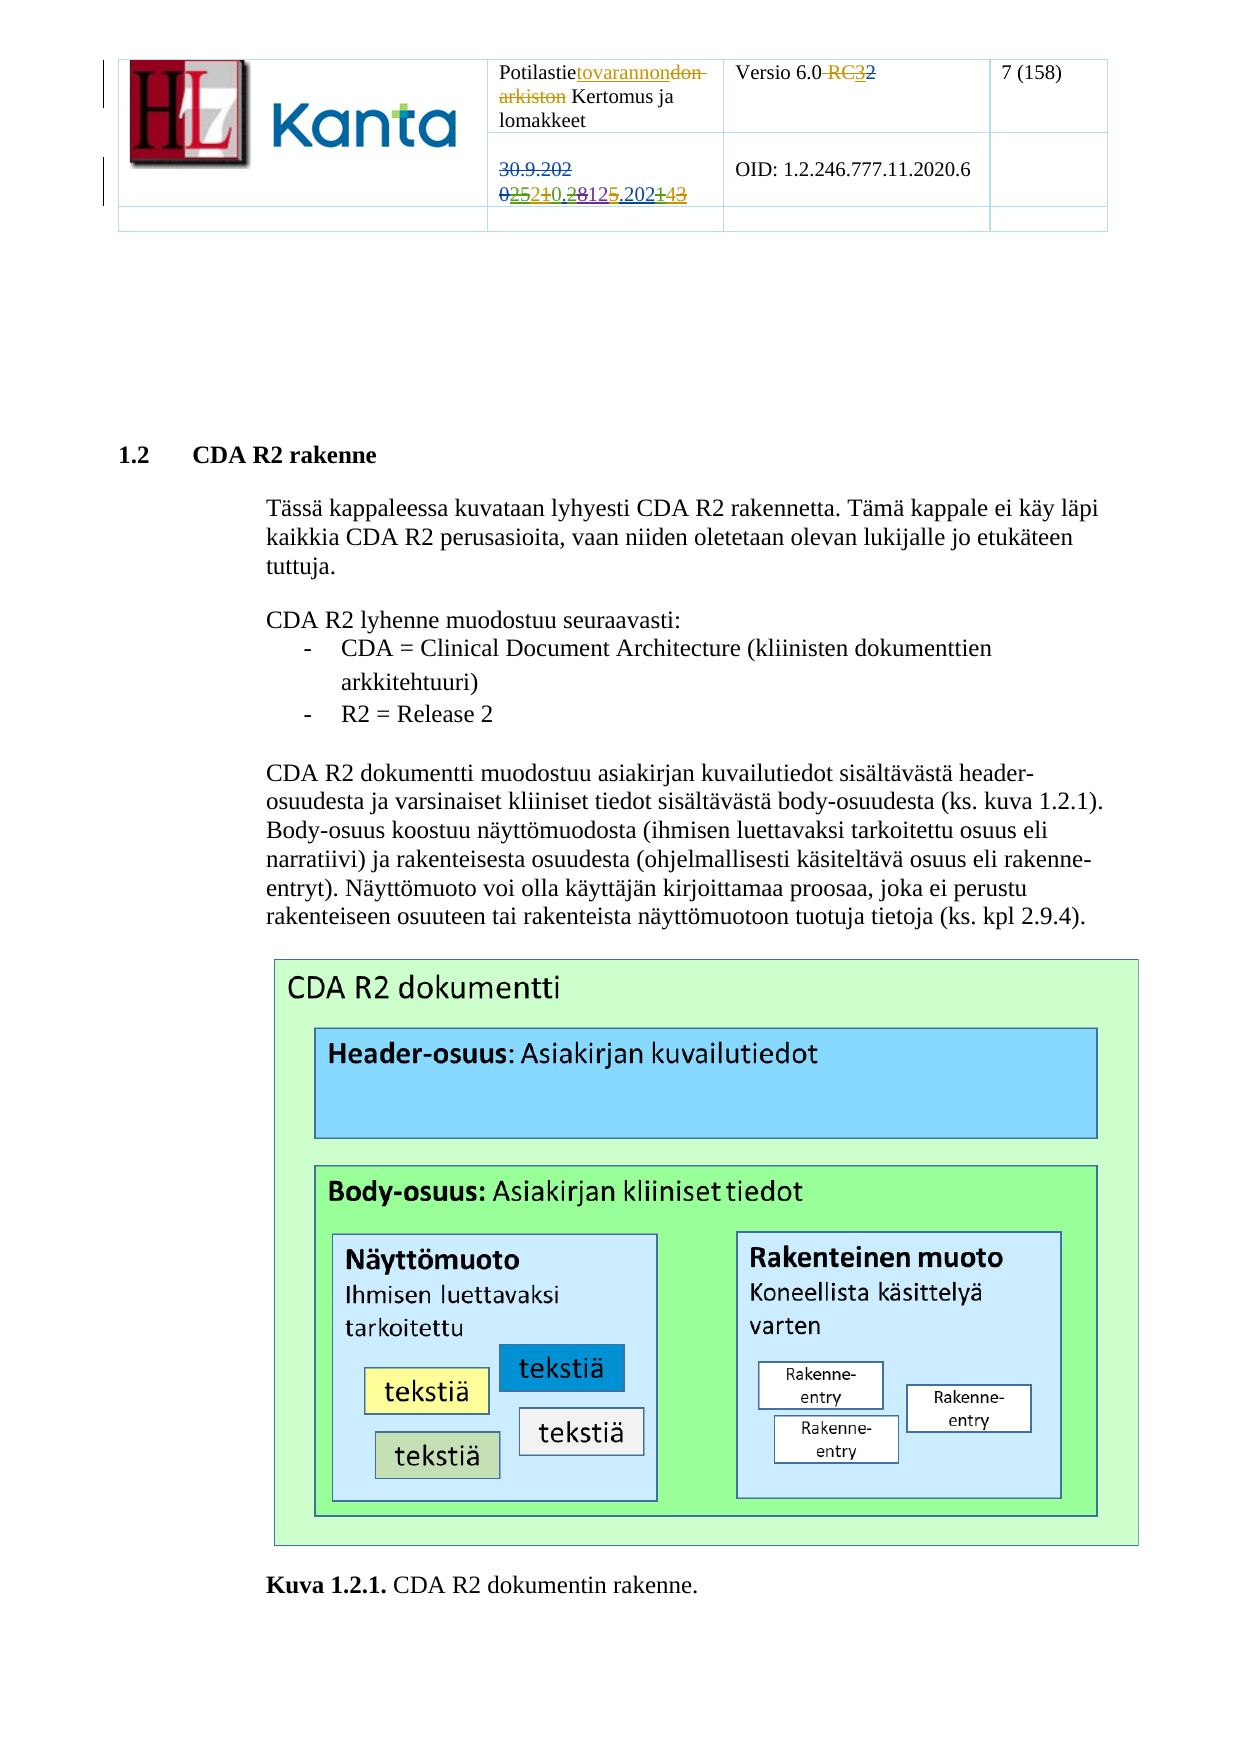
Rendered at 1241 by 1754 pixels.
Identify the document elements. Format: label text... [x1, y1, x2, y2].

text Tässä kappaleessa kuvataan lyhyesti CDA R2 rakennetta. Tämä kappale ei käy läpi kaikkia CDA R2 perusasioita, vaan niiden oletetaan olevan lukijalle jo etukäteen tuttuja. [266, 493, 1122, 580]
text CDA R2 dokumentti muodostuu asiakirjan kuvailutiedot sisältävästä header-osuudesta ja varsinaiset kliiniset tiedot sisältävästä body-osuudesta (ks. kuva 1.2.1). Body-osuus koostuu näyttömuodosta (ihmisen luettavaksi tarkoitettu osuus eli narratiivi) ja rakenteisesta osuudesta (ohjelmallisesti käsiteltävä osuus eli rakenne-entryt). Näyttömuoto voi olla käyttäjän kirjoittamaa proosaa, joka ei perustu rakenteiseen osuuteen tai rakenteista näyttömuotoon tuotuja tietoja (ks. kpl 2.9.3). [266, 758, 1122, 930]
picture [265, 955, 1139, 1546]
list CDA = Clinical Document Architecture (kliinisten dokumenttien arkkitehtuuri) [303, 633, 1122, 695]
text Kuva 1.2.1. CDA R2 dokumentin rakenne. [266, 1570, 1122, 1599]
subtitle CDA R2 rakenne [118, 440, 1122, 468]
list R2 = Release 2 [303, 699, 1122, 728]
picture [129, 60, 252, 169]
text CDA R2 lyhenne muodostuu seuraavasti: [266, 605, 1122, 633]
picture [264, 93, 467, 159]
